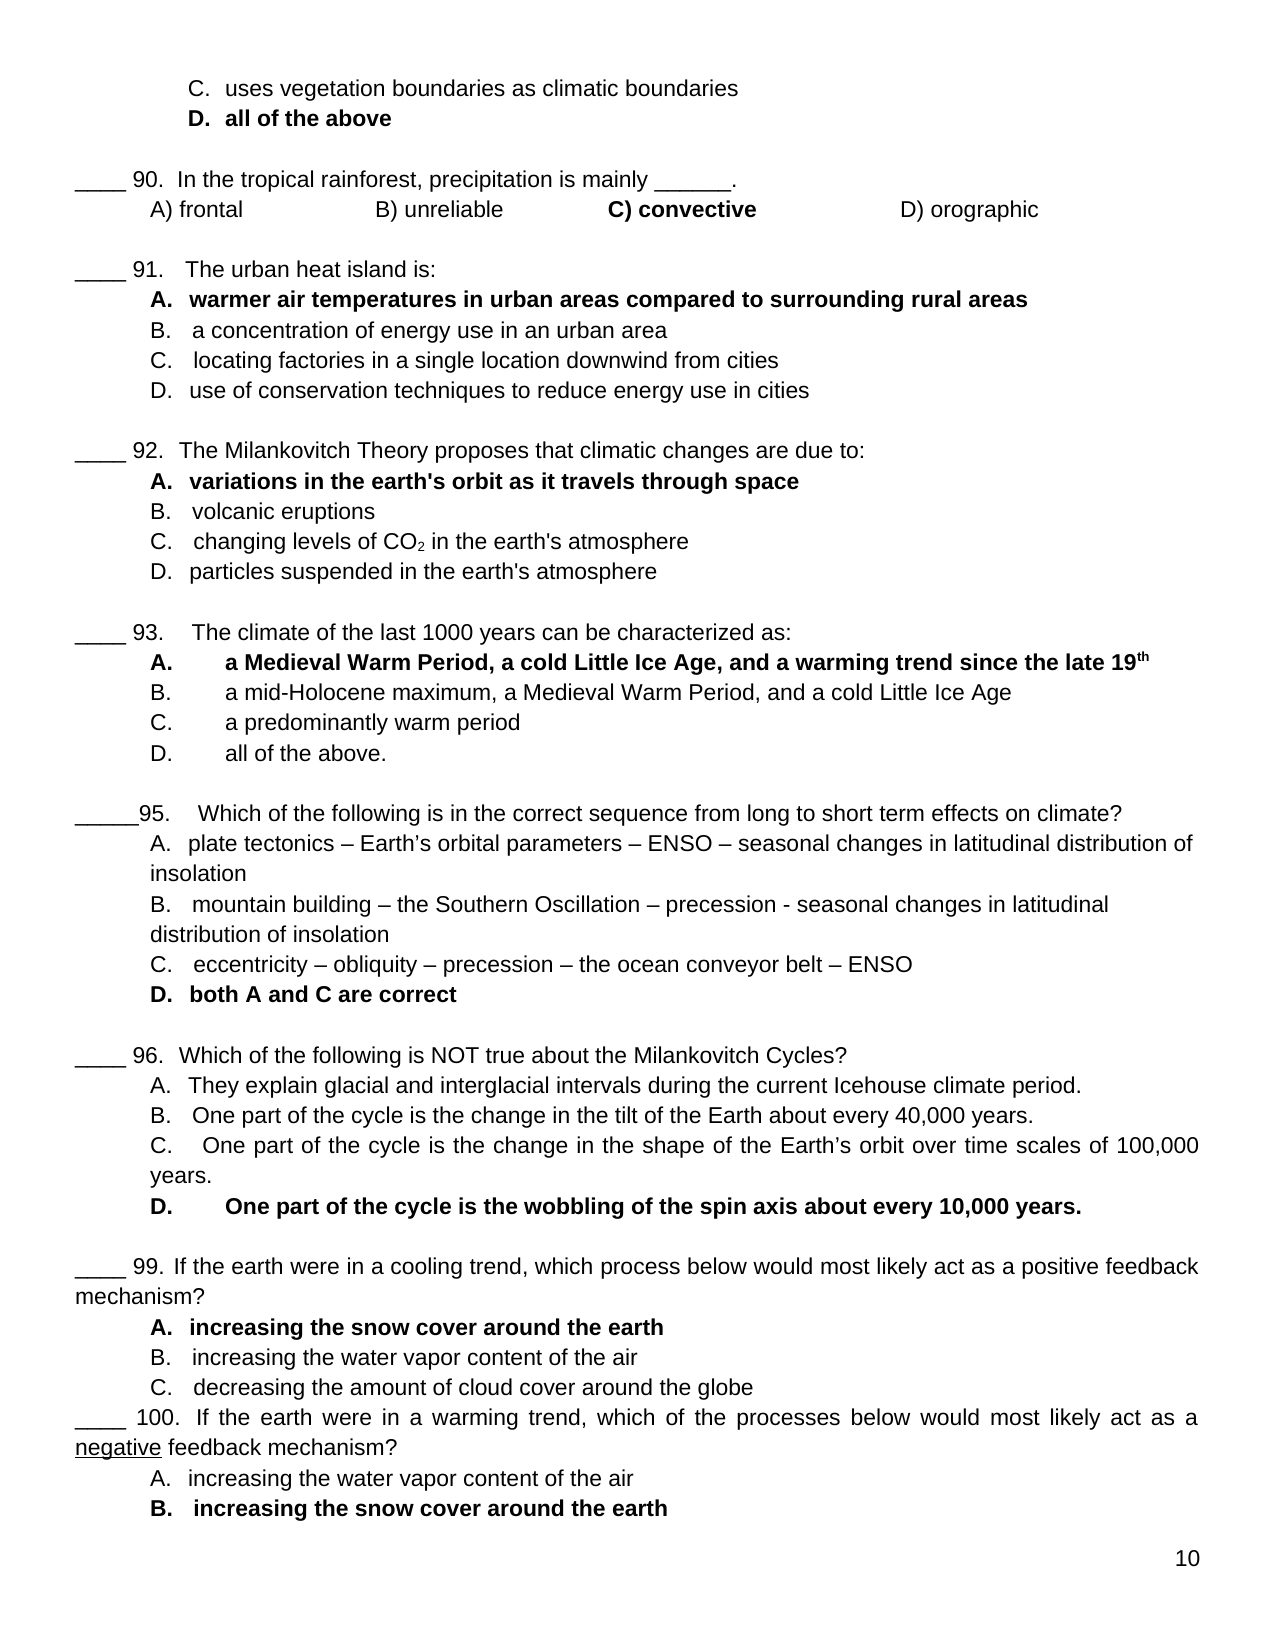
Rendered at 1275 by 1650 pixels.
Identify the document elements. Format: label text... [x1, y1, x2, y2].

text B. increasing the water vapor content of the air [75, 1344, 1200, 1370]
text ____ 91. The urban heat island is: [75, 256, 1200, 283]
text A. a Medieval Warm Period, a cold Little Ice Age, and a warming trend since the late 19th [150, 649, 1200, 675]
text D. One part of the cycle is the wobbling of the spin axis about every 10,000 years. [75, 1193, 1200, 1219]
text C. locating factories in a single location downwind from cities [75, 347, 1200, 373]
text D. particles suspended in the earth's atmosphere [75, 558, 1200, 585]
text B. volcanic eruptions [75, 498, 1200, 524]
text A. warmer air temperatures in urban areas compared to surrounding rural areas [75, 286, 1200, 313]
text _____95. Which of the following is in the correct sequence from long to short term effects on climate? [75, 800, 1200, 826]
list all of the above [188, 105, 1200, 132]
text C. a predominantly warm period [75, 709, 1200, 736]
text D. both A and C are correct [75, 981, 1200, 1008]
text ____ 100. If the earth were in a warming trend, which of the processes below would most likely act as a negative feedback mechanism? [75, 1404, 1200, 1461]
text A. They explain glacial and interglacial intervals during the current Icehouse climate period. [75, 1072, 1200, 1098]
text B. a mid-Holocene maximum, a Medieval Warm Period, and a cold Little Ice Age [75, 679, 1200, 706]
list uses vegetation boundaries as climatic boundaries [188, 75, 1200, 101]
text B. One part of the cycle is the change in the tilt of the Earth about every 40,000 years. [75, 1102, 1200, 1128]
text C. One part of the cycle is the change in the shape of the Earth’s orbit over time scales of 100,000 years. [150, 1132, 1200, 1189]
text B. increasing the snow cover around the earth [75, 1495, 1200, 1521]
text ____ 93. The climate of the last 1000 years can be characterized as: [75, 619, 1200, 645]
text D. use of conservation techniques to reduce energy use in cities [75, 377, 1200, 403]
text A. plate tectonics – Earth’s orbital parameters – ENSO – seasonal changes in latitudinal distribution of insolation [150, 830, 1200, 887]
text ____ 99. If the earth were in a cooling trend, which process below would most likely act as a positive feedback mechanism? [75, 1253, 1200, 1310]
text B. a concentration of energy use in an urban area [75, 317, 1200, 343]
text A. increasing the snow cover around the earth [75, 1313, 1200, 1340]
text A) frontal B) unreliable C) convective D) orographic [75, 196, 1200, 222]
text ____ 96. Which of the following is NOT true about the Milankovitch Cycles? [75, 1042, 1200, 1068]
text C. eccentricity – obliquity – precession – the ocean conveyor belt – ENSO [75, 951, 1200, 977]
text B. mountain building – the Southern Oscillation – precession - seasonal changes in latitudinal distribution of insolation [150, 891, 1200, 947]
text ____ 90. In the tropical rainforest, precipitation is mainly ______. [75, 166, 1200, 192]
text C. decreasing the amount of cloud cover around the globe [75, 1374, 1200, 1400]
text A. increasing the water vapor content of the air [75, 1464, 1200, 1491]
text C. changing levels of CO2 in the earth's atmosphere [75, 528, 1200, 554]
text A. variations in the earth's orbit as it travels through space [75, 468, 1200, 494]
text ____ 92. The Milankovitch Theory proposes that climatic changes are due to: [75, 437, 1200, 464]
text D. all of the above. [75, 739, 1264, 766]
